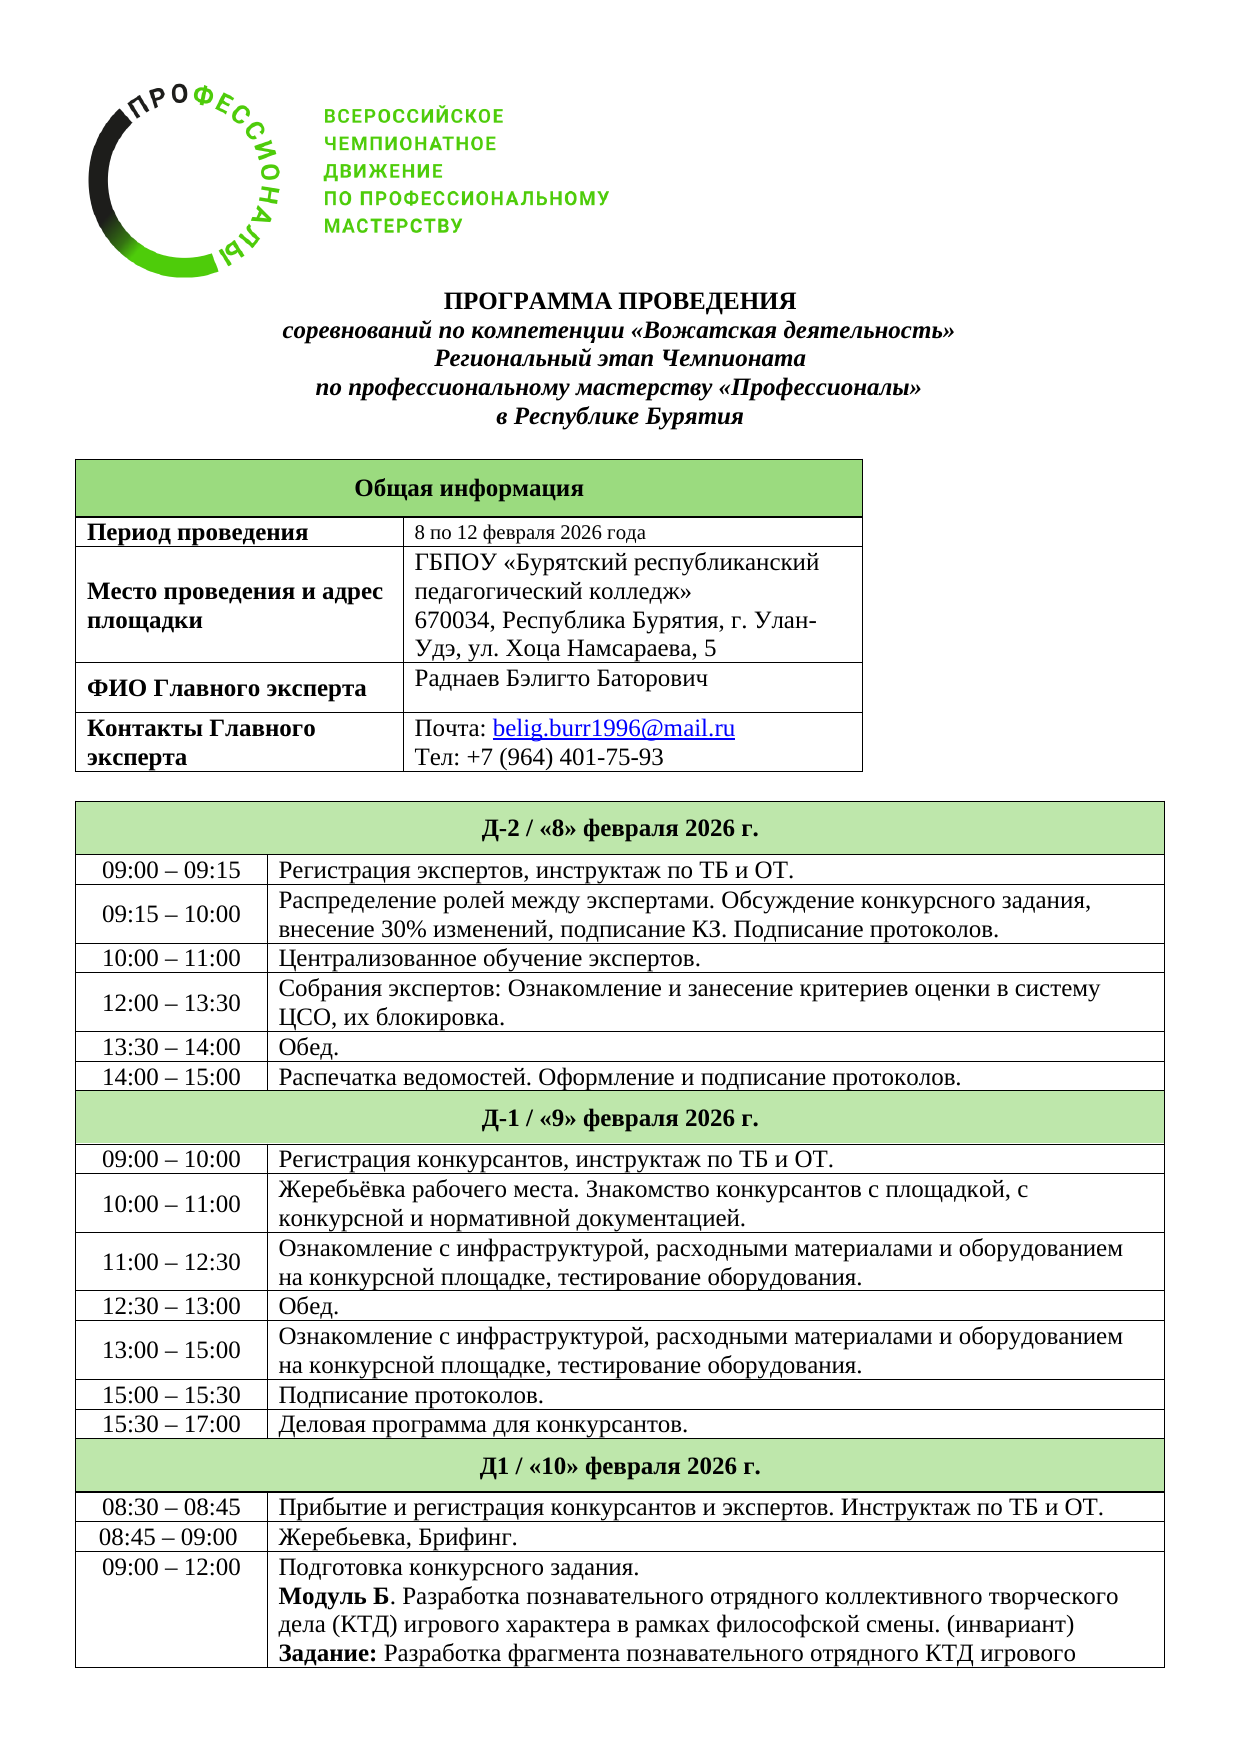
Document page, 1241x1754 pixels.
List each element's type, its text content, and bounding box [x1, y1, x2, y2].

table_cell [268, 1552, 1164, 1667]
table_cell Регистрация экспертов, инструктаж по ТБ и ОТ. [268, 855, 1164, 884]
text Региональный этап Чемпионата [75, 343, 1165, 372]
table_cell Ознакомление с инфраструктурой, расходными материалами и оборудованием на конкурсной площадке, тестирование оборудования. [268, 1233, 1164, 1290]
table_cell Централизованное обучение экспертов. [268, 944, 1164, 972]
text ПРОГРАММА ПРОВЕДЕНИЯ [75, 286, 1165, 315]
table_cell Подписание протоколов. [268, 1380, 1164, 1408]
table_cell Обед. [268, 1032, 1164, 1061]
table_cell Контакты Главного эксперта [76, 713, 403, 771]
table_cell 09:00 – 10:00 [76, 1145, 267, 1173]
text по профессиональному мастерству «Профессионалы» [75, 372, 1165, 401]
table_cell Регистрация конкурсантов, инструктаж по ТБ и ОТ. [268, 1145, 1164, 1173]
table_cell 08:45 – 09:00 [76, 1522, 267, 1551]
table_cell Д-1 / «9» февраля 2026 г. [76, 1091, 1164, 1143]
text соревнований по компетенции «Вожатская деятельность» [75, 315, 1165, 343]
picture [75, 75, 618, 286]
text в Республике Бурятия [75, 401, 1165, 430]
table_cell Раднаев Бэлигто Баторович [404, 663, 862, 712]
table_cell 15:30 – 17:00 [76, 1410, 267, 1438]
table_header Д-2 / «8» февраля 2026 г. [76, 802, 1164, 854]
table_cell 10:00 – 11:00 [76, 1174, 267, 1232]
table_cell 13:00 – 15:00 [76, 1321, 267, 1379]
table_cell ФИО Главного эксперта [76, 663, 403, 712]
table_header Общая информация [76, 460, 862, 516]
table_cell Собрания экспертов: Ознакомление и занесение критериев оценки в систему ЦСО, их блокировка. [268, 973, 1164, 1031]
table_cell 13:30 – 14:00 [76, 1032, 267, 1061]
table_cell 09:00 – 09:15 [76, 855, 267, 884]
table_cell Распределение ролей между экспертами. Обсуждение конкурсного задания, внесение 30% изменений, подписание КЗ. Подписание протоколов. [268, 885, 1164, 942]
table_cell Д1 / «10» февраля 2026 г. [76, 1439, 1164, 1491]
table_cell 15:00 – 15:30 [76, 1380, 267, 1408]
table_cell Деловая программа для конкурсантов. [268, 1410, 1164, 1438]
table_cell Жеребьёвка рабочего места. Знакомство конкурсантов с площадкой, с конкурсной и нормативной документацией. [268, 1174, 1164, 1232]
table_cell 09:15 – 10:00 [76, 885, 267, 942]
table_cell Обед. [268, 1291, 1164, 1320]
table_cell 12:00 – 13:30 [76, 973, 267, 1031]
table_cell ГБПОУ «Бурятский республиканский педагогический колледж» 670034, Республика Бурятия, г. Улан-Удэ, ул. Хоца Намсараева, 5 [404, 547, 862, 662]
table_cell 8 по 12 февраля 2026 года [404, 518, 862, 546]
table_cell Жеребьевка, Брифинг. [268, 1522, 1164, 1551]
table_cell 08:30 – 08:45 [76, 1493, 267, 1521]
table_cell Почта: belig.burr1996@mail.ru Тел: +7 (964) 401-75-93 [404, 713, 862, 771]
table_cell 14:00 – 15:00 [76, 1062, 267, 1090]
table_cell 11:00 – 12:30 [76, 1233, 267, 1290]
table_cell 09:00 – 12:00 [76, 1552, 267, 1667]
table_cell Место проведения и адрес площадки [76, 547, 403, 662]
table_cell Прибытие и регистрация конкурсантов и экспертов. Инструктаж по ТБ и ОТ. [268, 1493, 1164, 1521]
table_cell Период проведения [76, 518, 403, 546]
table_cell Ознакомление с инфраструктурой, расходными материалами и оборудованием на конкурсной площадке, тестирование оборудования. [268, 1321, 1164, 1379]
table_cell 10:00 – 11:00 [76, 944, 267, 972]
table_cell Распечатка ведомостей. Оформление и подписание протоколов. [268, 1062, 1164, 1090]
table_cell 12:30 – 13:00 [76, 1291, 267, 1320]
